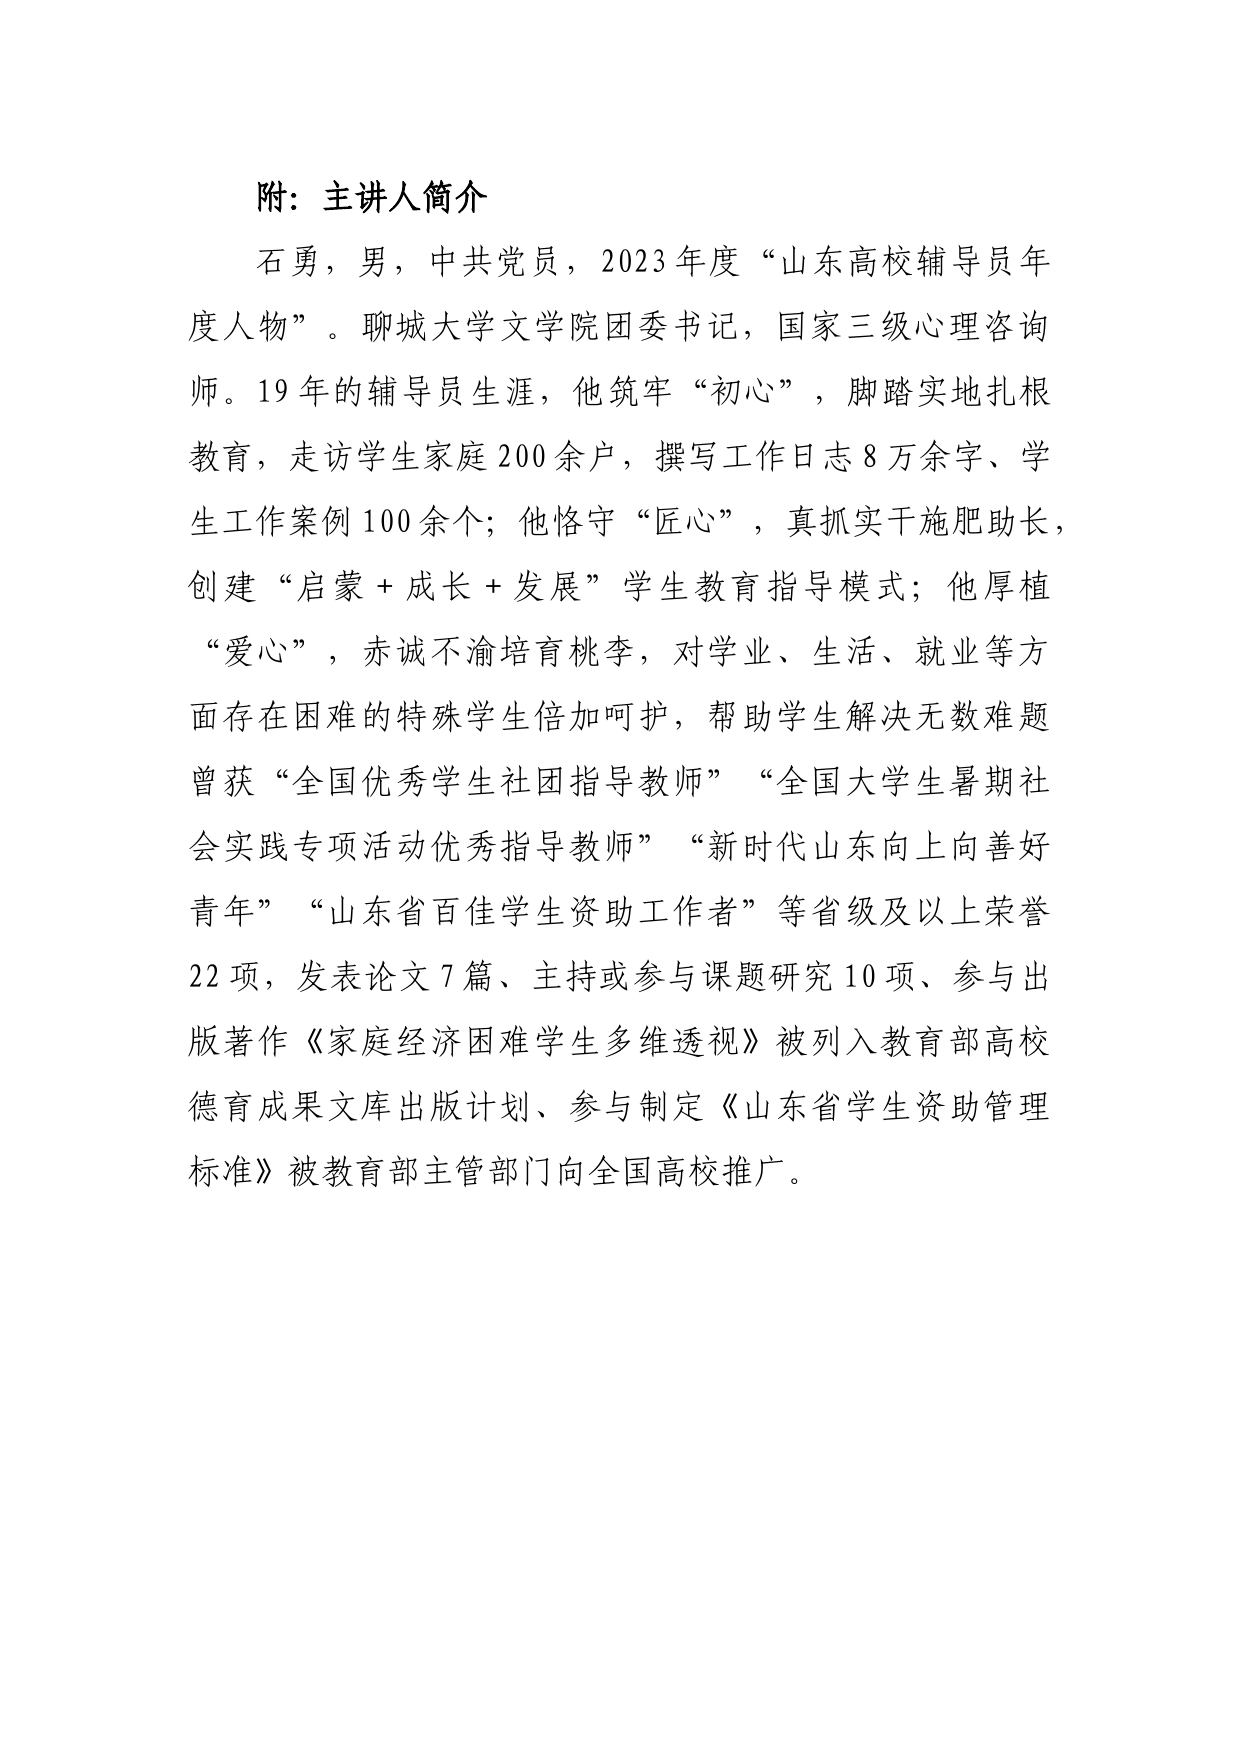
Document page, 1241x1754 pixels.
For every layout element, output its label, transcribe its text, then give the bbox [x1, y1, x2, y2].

text 附：主讲人简介 [187, 162, 1053, 227]
text 石勇，男，中共党员，2023年度“山东高校辅导员年度人物”。聊城大学文学院团委书记，国家三级心理咨询师。19年的辅导员生涯，他筑牢“初心”，脚踏实地扎根教育，走访学生家庭200余户，撰写工作日志8万余字、学生工作案例100余个；他恪守“匠心”，真抓实干施肥助长，创建“启蒙＋成长＋发展”学生教育指导模式；他厚植“爱心”，赤诚不渝培育桃李，对学业、生活、就业等方面存在困难的特殊学生倍加呵护，帮助学生解决无数难题。曾获“全国优秀学生社团指导教师”“全国大学生暑期社会实践专项活动优秀指导教师”“新时代山东向上向善好青年”“山东省百佳学生资助工作者”等省级及以上荣誉22项，发表论文7篇、主持或参与课题研究10项、参与出版著作《家庭经济困难学生多维透视》被列入教育部高校德育成果文库出版计划、参与制定《山东省学生资助管理标准》被教育部主管部门向全国高校推广。 [187, 227, 1053, 1202]
